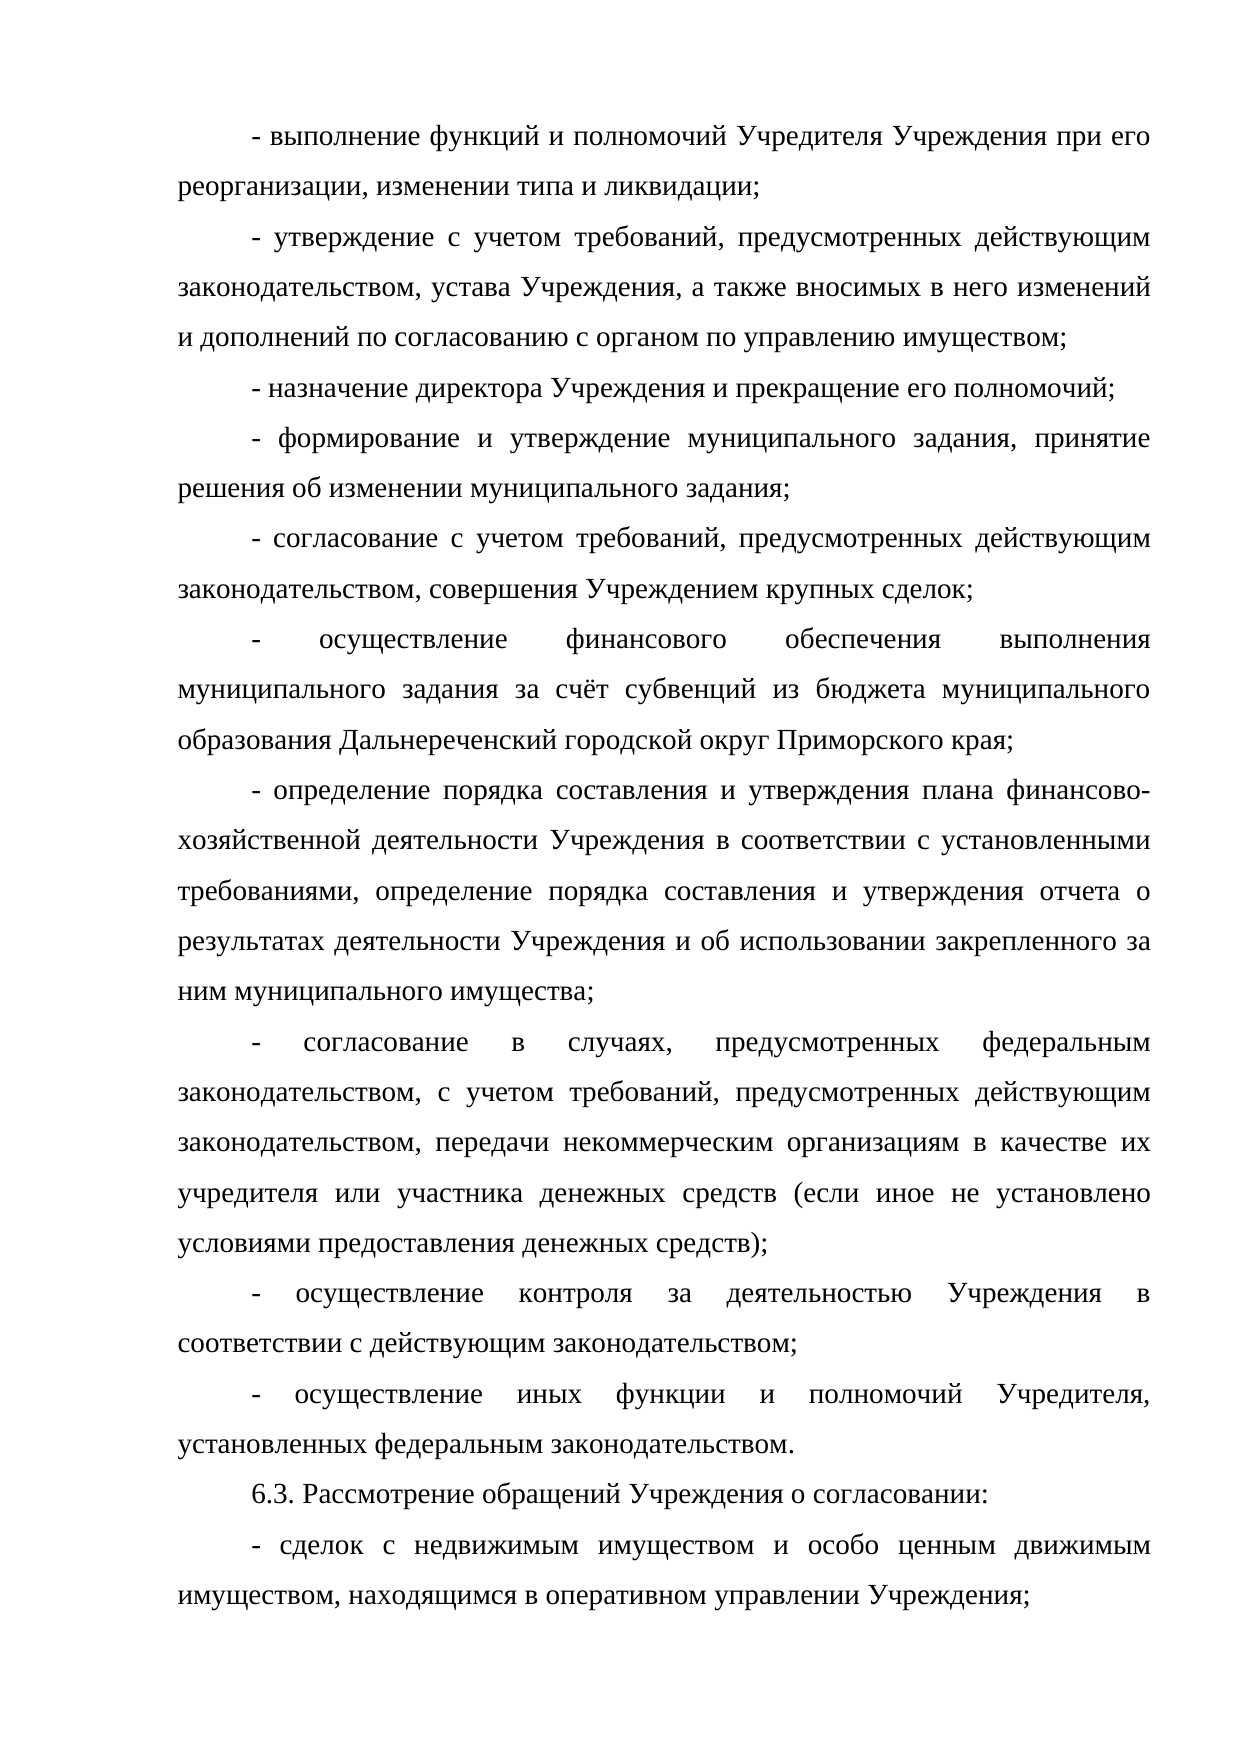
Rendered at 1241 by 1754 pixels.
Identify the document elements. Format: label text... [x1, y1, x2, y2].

list - сделок с недвижимым имуществом и особо ценным движимым имуществом, находящимся в оперативном управлении Учреждения; [177, 1527, 1152, 1611]
list - утверждение с учетом требований, предусмотренных действующим законодательством, устава Учреждения, а также вносимых в него изменений и дополнений по согласованию с органом по управлению имуществом; [177, 219, 1152, 353]
list - осуществление иных функции и полномочий Учредителя, установленных федеральным законодательством. [177, 1376, 1152, 1460]
list - выполнение функций и полномочий Учредителя Учреждения при его реорганизации, изменении типа и ликвидации; [177, 118, 1152, 202]
list - осуществление контроля за деятельностью Учреждения в соответствии с действующим законодательством; [177, 1275, 1152, 1359]
list - осуществление финансового обеспечения выполнения муниципального задания за счёт субвенций из бюджета муниципального образования Дальнереченский городской округ Приморского края; [177, 621, 1152, 755]
list - согласование с учетом требований, предусмотренных действующим законодательством, совершения Учреждением крупных сделок; [177, 521, 1152, 604]
list - определение порядка составления и утверждения плана финансово-хозяйственной деятельности Учреждения в соответствии с установленными требованиями, определение порядка составления и утверждения отчета о результатах деятельности Учреждения и об использовании закрепленного за ним муниципального имущества; [177, 772, 1152, 1007]
text - формирование и утверждение муниципального задания, принятие решения об изменении муниципального задания; [177, 420, 1152, 504]
list - согласование в случаях, предусмотренных федеральным законодательством, с учетом требований, предусмотренных действующим законодательством, передачи некоммерческим организациям в качестве их учредителя или участника денежных средств (если иное не установлено условиями предоставления денежных средств); [177, 1024, 1152, 1258]
list - назначение директора Учреждения и прекращение его полномочий; [177, 370, 1152, 403]
text 6.3. Рассмотрение обращений Учреждения о согласовании: [177, 1477, 1152, 1510]
